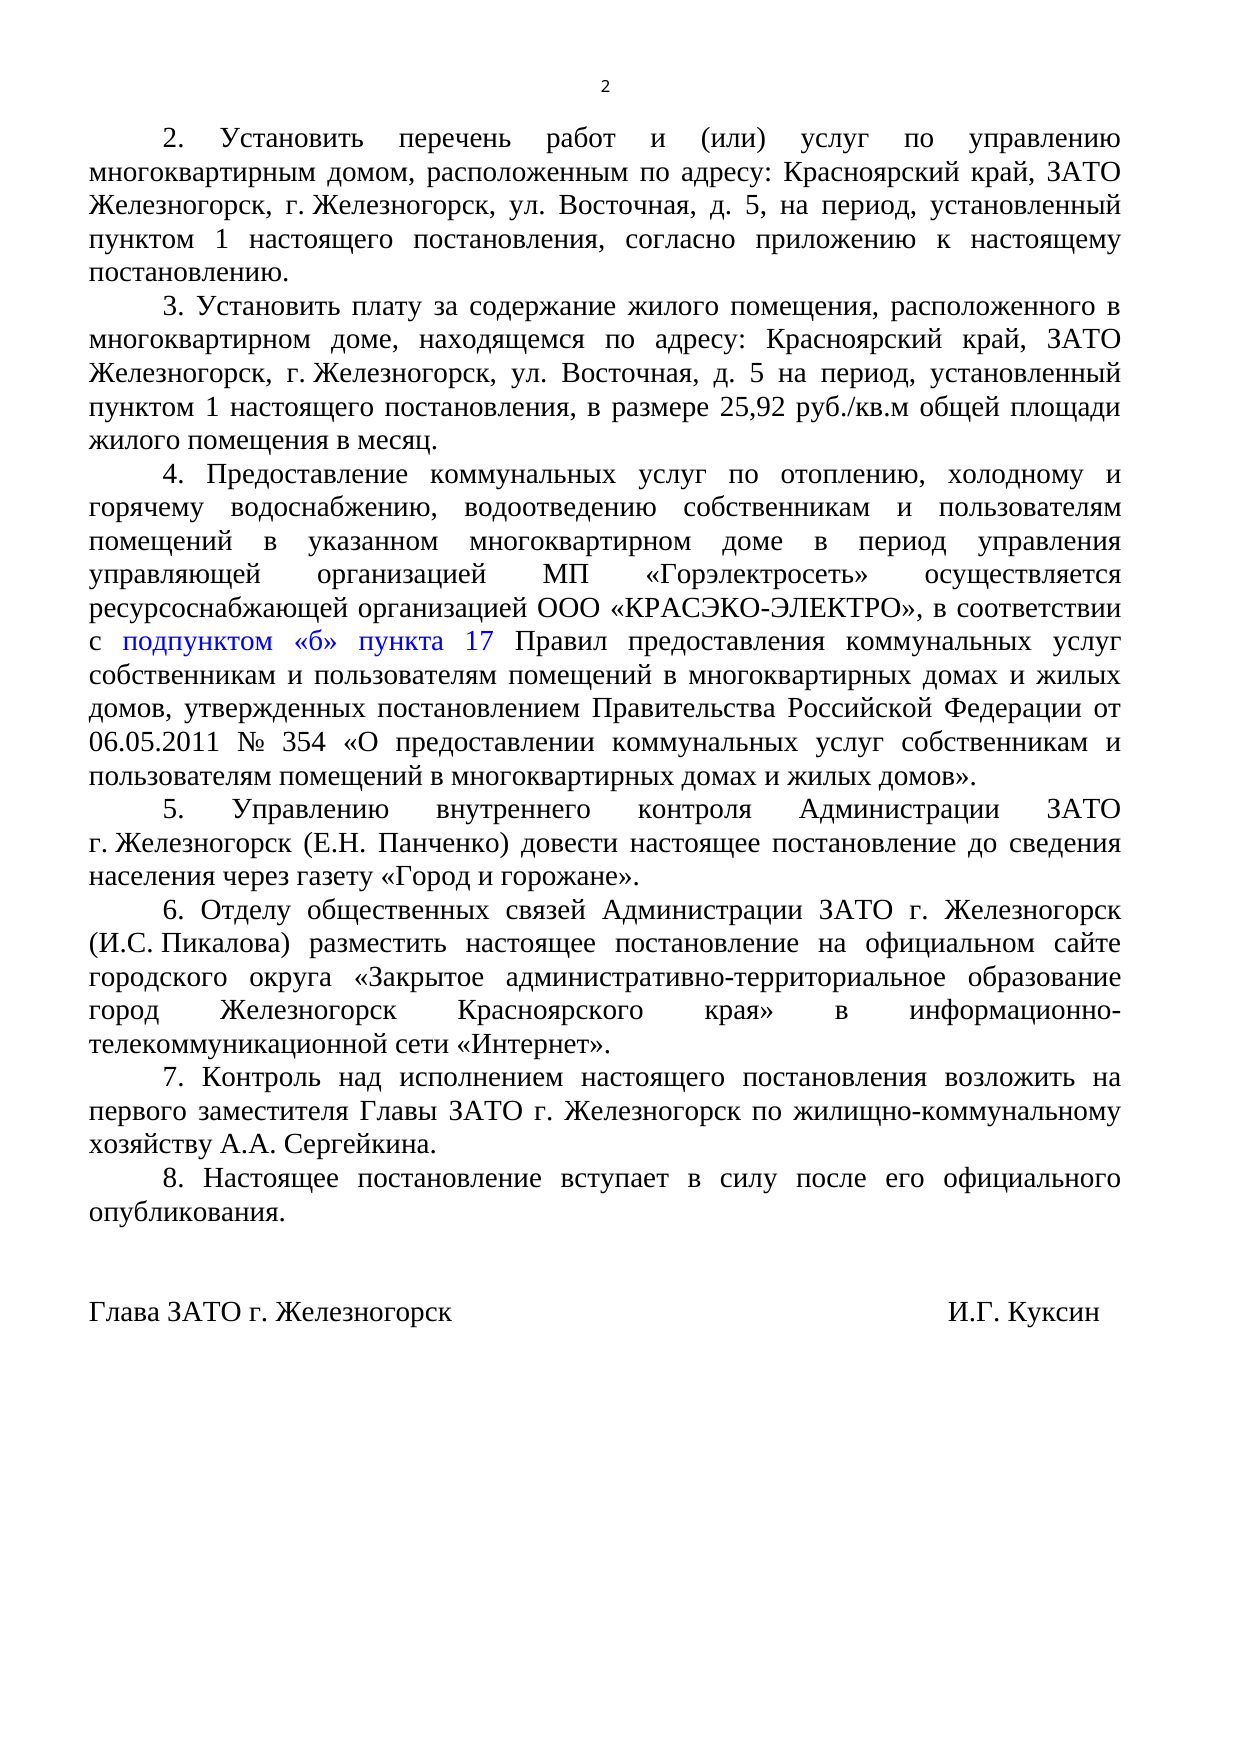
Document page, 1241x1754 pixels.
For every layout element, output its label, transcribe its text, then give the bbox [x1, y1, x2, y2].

text 6. Отделу общественных связей Администрации ЗАТО г. Железногорск (И.С. Пикалова) разместить настоящее постановление на официальном сайте городского округа «Закрытое административно-территориальное образование город Железногорск Красноярского края» в информационно-телекоммуникационной сети «Интернет». [89, 892, 1122, 1059]
title 2. Установить перечень работ и (или) услуг по управлению многоквартирным домом, расположенным по адресу: Красноярский край, ЗАТО Железногорск, г. Железногорск, ул. Восточная, д. 5, на период, установленный пунктом 1 настоящего постановления, согласно приложению к настоящему постановлению. [89, 120, 1122, 288]
text 3. Установить плату за содержание жилого помещения, расположенного в многоквартирном доме, находящемся по адресу: Красноярский край, ЗАТО Железногорск, г. Железногорск, ул. Восточная, д. 5 на период, установленный пунктом 1 настоящего постановления, в размере 25,92 руб./кв.м общей площади жилого помещения в месяц. [89, 288, 1122, 456]
text 7. Контроль над исполнением настоящего постановления возложить на первого заместителя Главы ЗАТО г. Железногорск по жилищно-коммунальному хозяйству А.А. Сергейкина. [89, 1059, 1122, 1160]
title 5. Управлению внутреннего контроля Администрации ЗАТО г. Железногорск (Е.Н. Панченко) довести настоящее постановление до сведения населения через газету «Город и горожане». [89, 791, 1122, 892]
text 8. Настоящее постановление вступает в силу после его официального опубликования. [89, 1160, 1122, 1227]
text Глава ЗАТО г. Железногорск И.Г. Куксин [89, 1294, 1122, 1328]
text 4. Предоставление коммунальных услуг по отоплению, холодному и горячему водоснабжению, водоотведению собственникам и пользователям помещений в указанном многоквартирном доме в период управления управляющей организацией МП «Горэлектросеть» осуществляется ресурсоснабжающей организацией ООО «КРАСЭКО-ЭЛЕКТРО», в соответствии с подпунктом «б» пункта 17 Правил предоставления коммунальных услуг собственникам и пользователям помещений в многоквартирных домах и жилых домов, утвержденных постановлением Правительства Российской Федерации от 06.05.2011 № 354 «О предоставлении коммунальных услуг собственникам и пользователям помещений в многоквартирных домах и жилых домов». [89, 456, 1122, 791]
